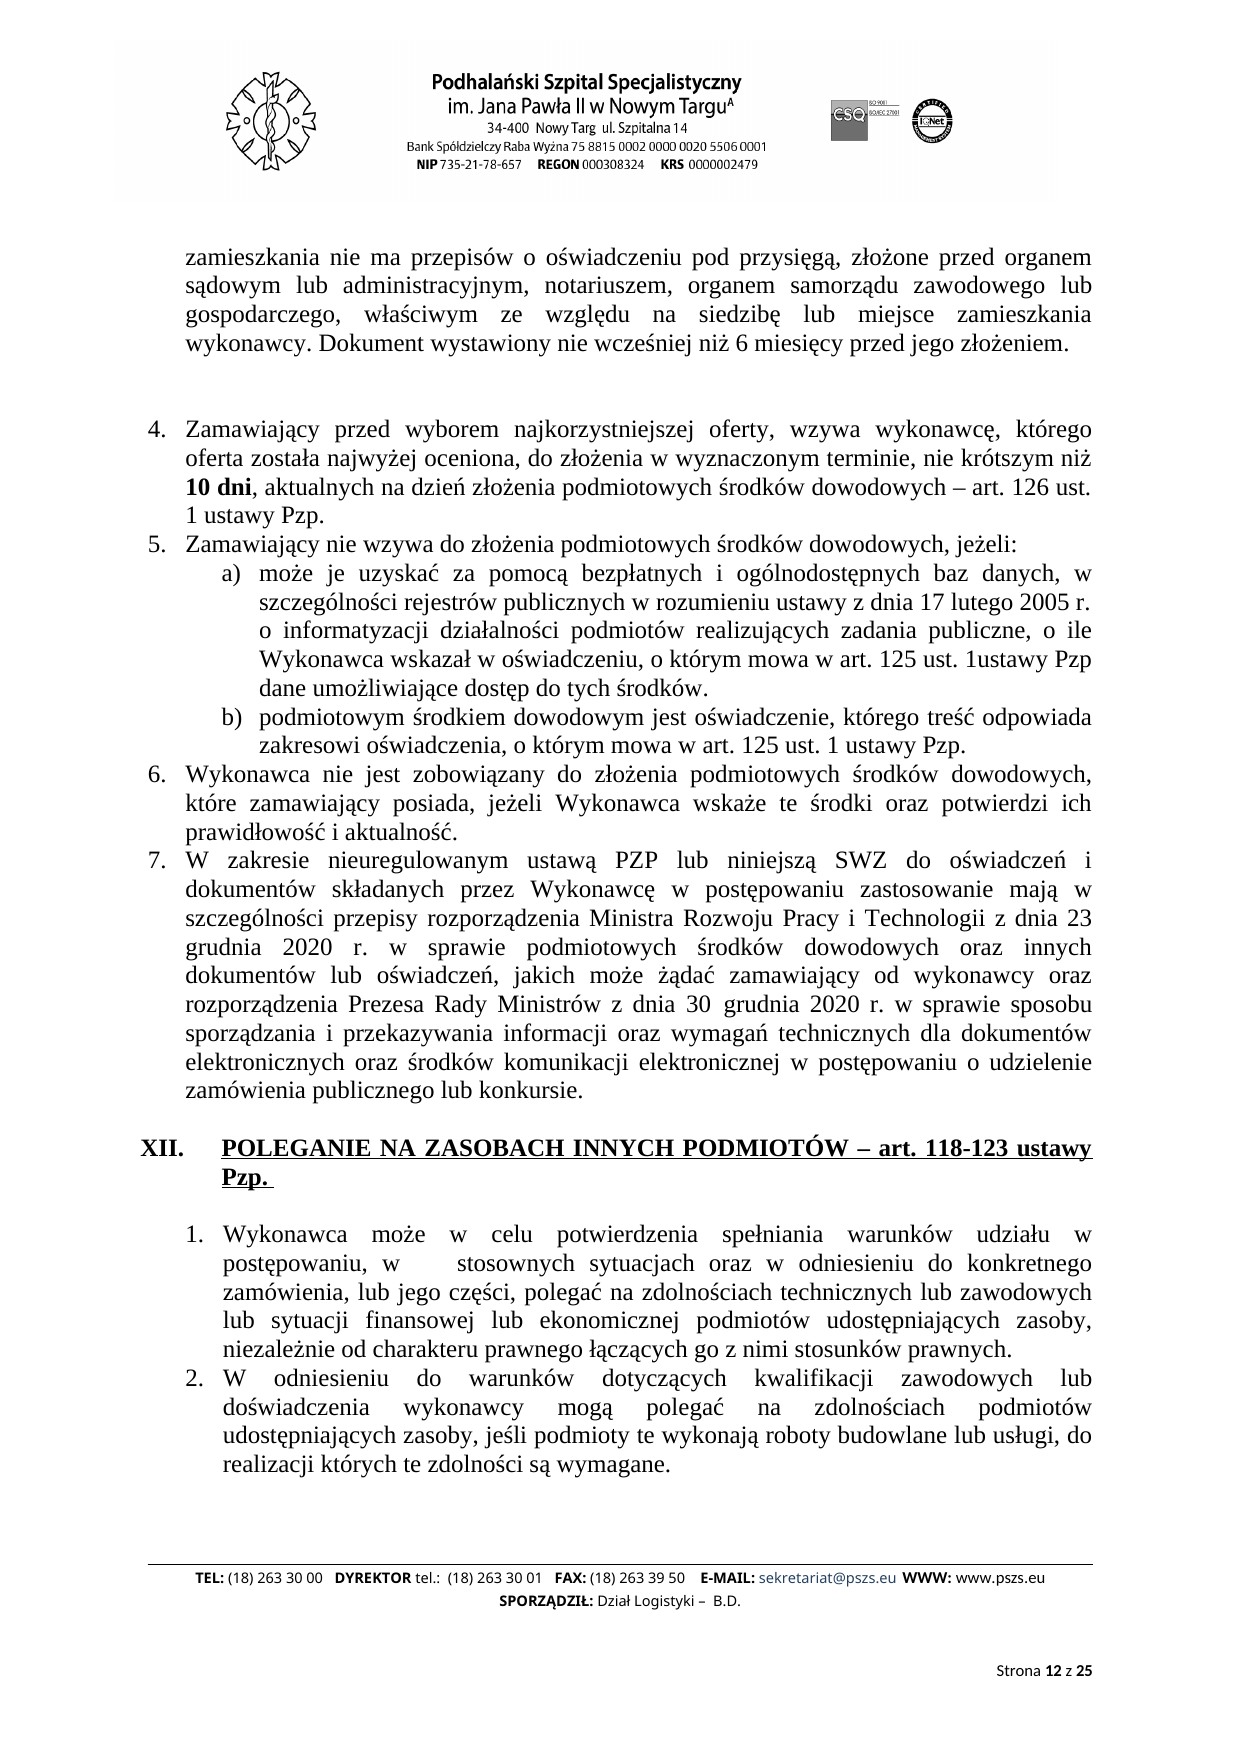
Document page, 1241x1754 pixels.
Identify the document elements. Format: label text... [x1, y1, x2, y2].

list W zakresie nieuregulowanym ustawą PZP lub niniejszą SWZ do oświadczeń i dokumentów składanych przez Wykonawcę w postępowaniu zastosowanie mają w szczególności przepisy rozporządzenia Ministra Rozwoju Pracy i Technologii z dnia 23 grudnia 2020 r. w sprawie podmiotowych środków dowodowych oraz innych dokumentów lub oświadczeń, jakich może żądać zamawiający od wykonawcy oraz rozporządzenia Prezesa Rady Ministrów z dnia 30 grudnia 2020 r. w sprawie sposobu sporządzania i przekazywania informacji oraz wymagań technicznych dla dokumentów elektronicznych oraz środków komunikacji elektronicznej w postępowaniu o udzielenie zamówienia publicznego lub konkursie. [148, 846, 1093, 1104]
list podmiotowym środkiem dowodowym jest oświadczenie, którego treść odpowiada zakresowi oświadczenia, o którym mowa w art. 125 ust. 1 ustawy Pzp. [221, 702, 1093, 759]
list o informatyzacji działalności podmiotów realizujących zadania publiczne, o ile Wykonawca wskazał w oświadczeniu, o którym mowa w art. 125 ust. 1ustawy Pzp dane umożliwiające dostęp do tych środków. [259, 616, 1093, 702]
list może je uzyskać za pomocą bezpłatnych i ogólnodostępnych baz danych, w szczególności rejestrów publicznych w rozumieniu ustawy z dnia 17 lutego 2005 r. [221, 558, 1093, 616]
list Zamawiający nie wzywa do złożenia podmiotowych środków dowodowych, jeżeli: [148, 529, 1093, 558]
list POLEGANIE NA ZASOBACH INNYCH PODMIOTÓW – art. 118-123 ustawy Pzp. [184, 1133, 1093, 1191]
list Wykonawca może w celu potwierdzenia spełniania warunków udziału w postępowaniu, w stosownych sytuacjach oraz w odniesieniu do konkretnego zamówienia, lub jego części, polegać na zdolnościach technicznych lub zawodowych lub sytuacji finansowej lub ekonomicznej podmiotów udostępniających zasoby, niezależnie od charakteru prawnego łączących go z nimi stosunków prawnych. [185, 1219, 1093, 1363]
picture [114, 39, 1060, 201]
list Zamawiający przed wyborem najkorzystniejszej oferty, wzywa wykonawcę, którego oferta została najwyżej oceniona, do złożenia w wyznaczonym terminie, nie krótszym niż 10 dni, aktualnych na dzień złożenia podmiotowych środków dowodowych – art. 126 ust. 1 ustawy Pzp. [148, 414, 1093, 529]
list W odniesieniu do warunków dotyczących kwalifikacji zawodowych lub doświadczenia wykonawcy mogą polegać na zdolnościach podmiotów udostępniających zasoby, jeśli podmioty te wykonają roboty budowlane lub usługi, do realizacji których te zdolności są wymagane. [185, 1363, 1093, 1478]
list Wykonawca nie jest zobowiązany do złożenia podmiotowych środków dowodowych, które zamawiający posiada, jeżeli Wykonawca wskaże te środki oraz potwierdzi ich prawidłowość i aktualność. [148, 759, 1093, 846]
